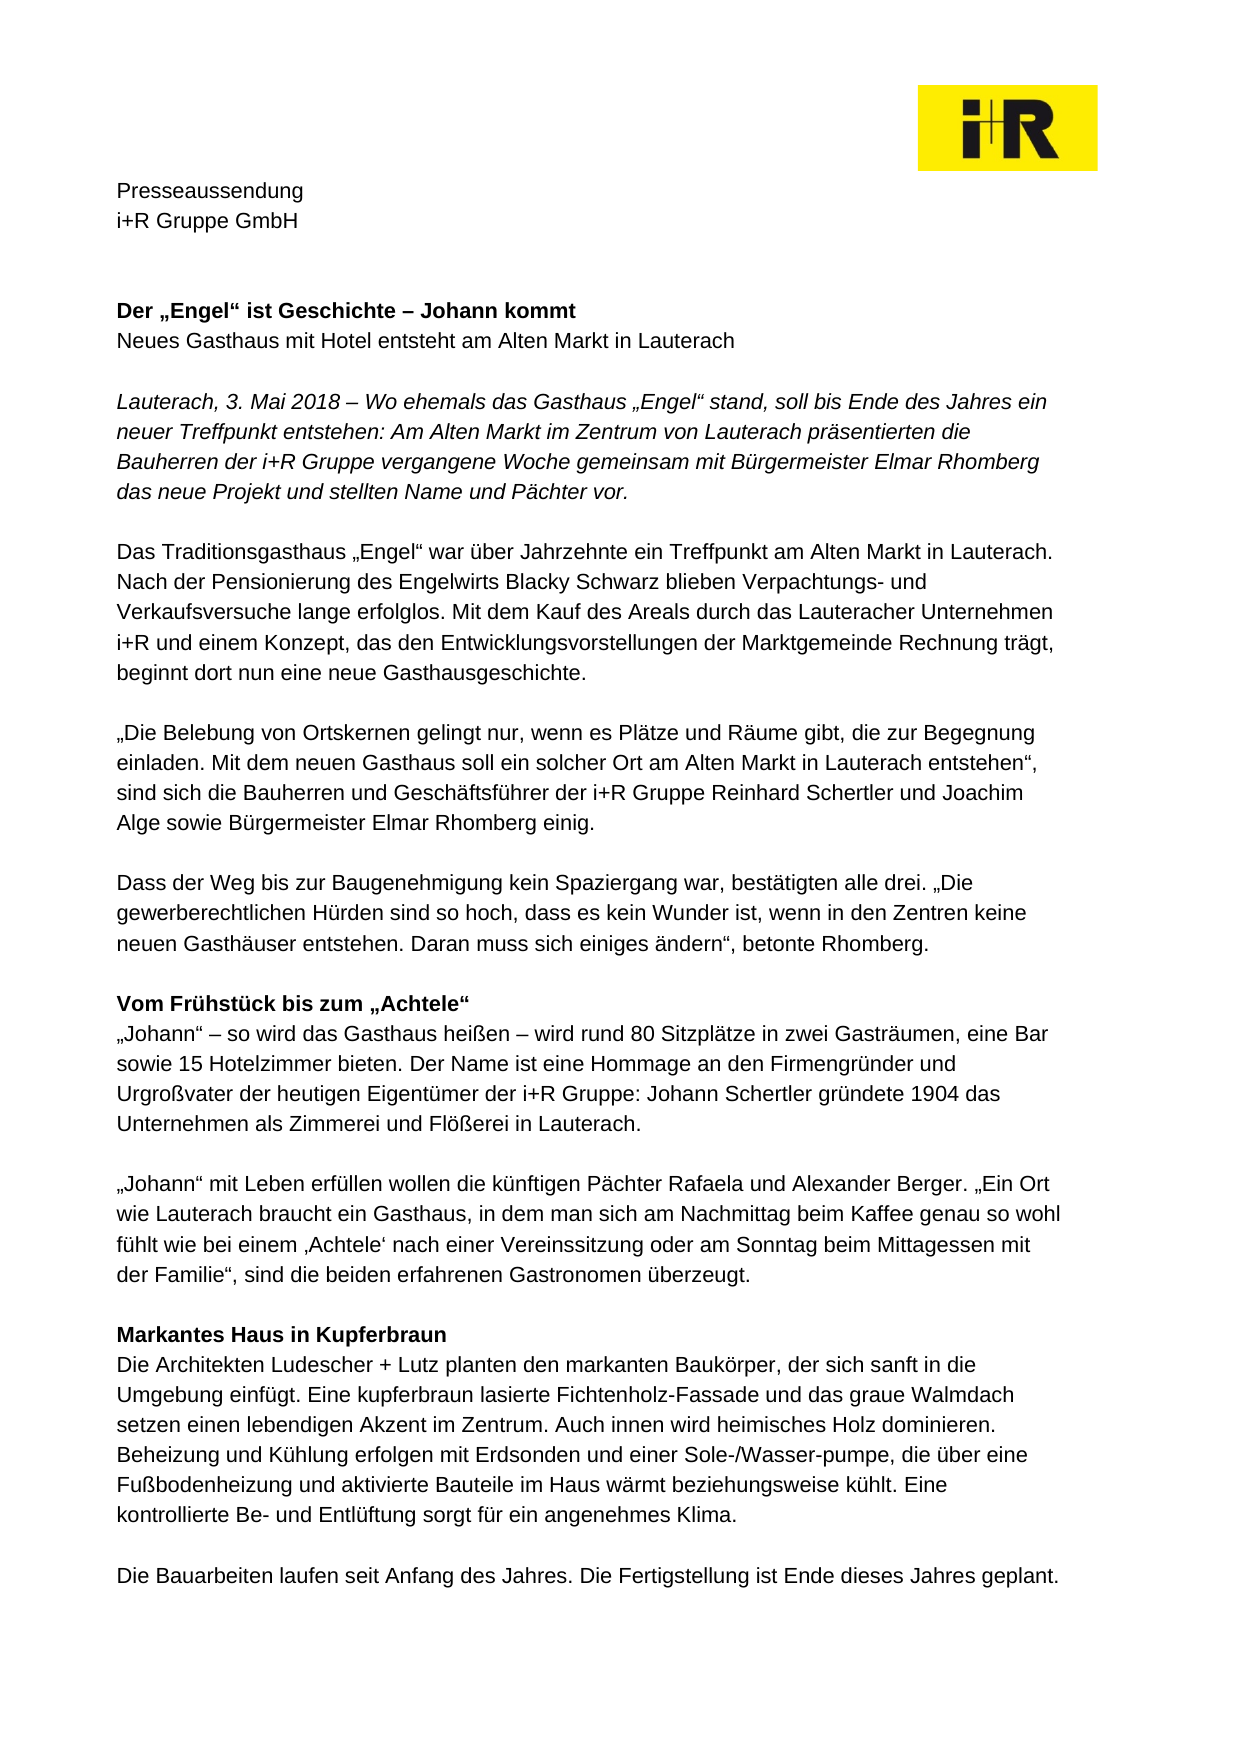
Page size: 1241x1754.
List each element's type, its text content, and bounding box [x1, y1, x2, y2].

text Lauterach, 3. Mai 2018 – Wo ehemals das Gasthaus „Engel“ stand, soll bis Ende des Jahres ein neuer Treffpunkt entstehen: Am Alten Markt im Zentrum von Lauterach präsentierten die Bauherren der i+R Gruppe vergangene Woche gemeinsam mit Bürgermeister Elmar Rhomberg das neue Projekt und stellten Name und Pächter vor. [116, 385, 1063, 505]
text Vom Frühstück bis zum „Achtele“ [116, 987, 1063, 1017]
text Die Bauarbeiten laufen seit Anfang des Jahres. Die Fertigstellung ist Ende dieses Jahres geplant. [116, 1559, 1063, 1589]
text i+R Gruppe GmbH [116, 204, 1064, 234]
text Markantes Haus in Kupferbraun [116, 1318, 1063, 1348]
text Das Traditionsgasthaus „Engel“ war über Jahrzehnte ein Treffpunkt am Alten Markt in Lauterach. Nach der Pensionierung des Engelwirts Blacky Schwarz blieben Verpachtungs- und Verkaufsversuche lange erfolglos. Mit dem Kauf des Areals durch das Lauteracher Unternehmen i+R und einem Konzept, das den Entwicklungsvorstellungen der Marktgemeinde Rechnung trägt, beginnt dort nun eine neue Gasthausgeschichte. [116, 536, 1063, 686]
text Neues Gasthaus mit Hotel entsteht am Alten Markt in Lauterach [116, 325, 1063, 355]
picture [916, 85, 1098, 169]
text Presseaussendung [116, 174, 1064, 204]
text Dass der Weg bis zur Baugenehmigung kein Spaziergang war, bestätigten alle drei. „Die gewerberechtlichen Hürden sind so hoch, dass es kein Wunder ist, wenn in den Zentren keine neuen Gasthäuser entstehen. Daran muss sich einiges ändern“, betonte Rhomberg. [116, 867, 1063, 957]
text „Johann“ mit Leben erfüllen wollen die künftigen Pächter Rafaela und Alexander Berger. „Ein Ort wie Lauterach braucht ein Gasthaus, in dem man sich am Nachmittag beim Kaffee genau so wohl fühlt wie bei einem ‚Achtele‘ nach einer Vereinssitzung oder am Sonntag beim Mittagessen mit der Familie“, sind die beiden erfahrenen Gastronomen überzeugt. [116, 1168, 1063, 1288]
text „Johann“ – so wird das Gasthaus heißen – wird rund 80 Sitzplätze in zwei Gasträumen, eine Bar sowie 15 Hotelzimmer bieten. Der Name ist eine Hommage an den Firmengründer und Urgroßvater der heutigen Eigentümer der i+R Gruppe: Johann Schertler gründete 1904 das Unternehmen als Zimmerei und Flößerei in Lauterach. [116, 1017, 1063, 1138]
text Der „Engel“ ist Geschichte – Johann kommt [116, 295, 1063, 325]
text Die Architekten Ludescher + Lutz planten den markanten Baukörper, der sich sanft in die Umgebung einfügt. Eine kupferbraun lasierte Fichtenholz-Fassade und das graue Walmdach setzen einen lebendigen Akzent im Zentrum. Auch innen wird heimisches Holz dominieren. Beheizung und Kühlung erfolgen mit Erdsonden und einer Sole-/Wasser-pumpe, die über eine Fußbodenheizung und aktivierte Bauteile im Haus wärmt beziehungsweise kühlt. Eine kontrollierte Be- und Entlüftung sorgt für ein angenehmes Klima. [116, 1348, 1063, 1529]
text „Die Belebung von Ortskernen gelingt nur, wenn es Plätze und Räume gibt, die zur Begegnung einladen. Mit dem neuen Gasthaus soll ein solcher Ort am Alten Markt in Lauterach entstehen“, sind sich die Bauherren und Geschäftsführer der i+R Gruppe Reinhard Schertler und Joachim Alge sowie Bürgermeister Elmar Rhomberg einig. [116, 716, 1063, 837]
